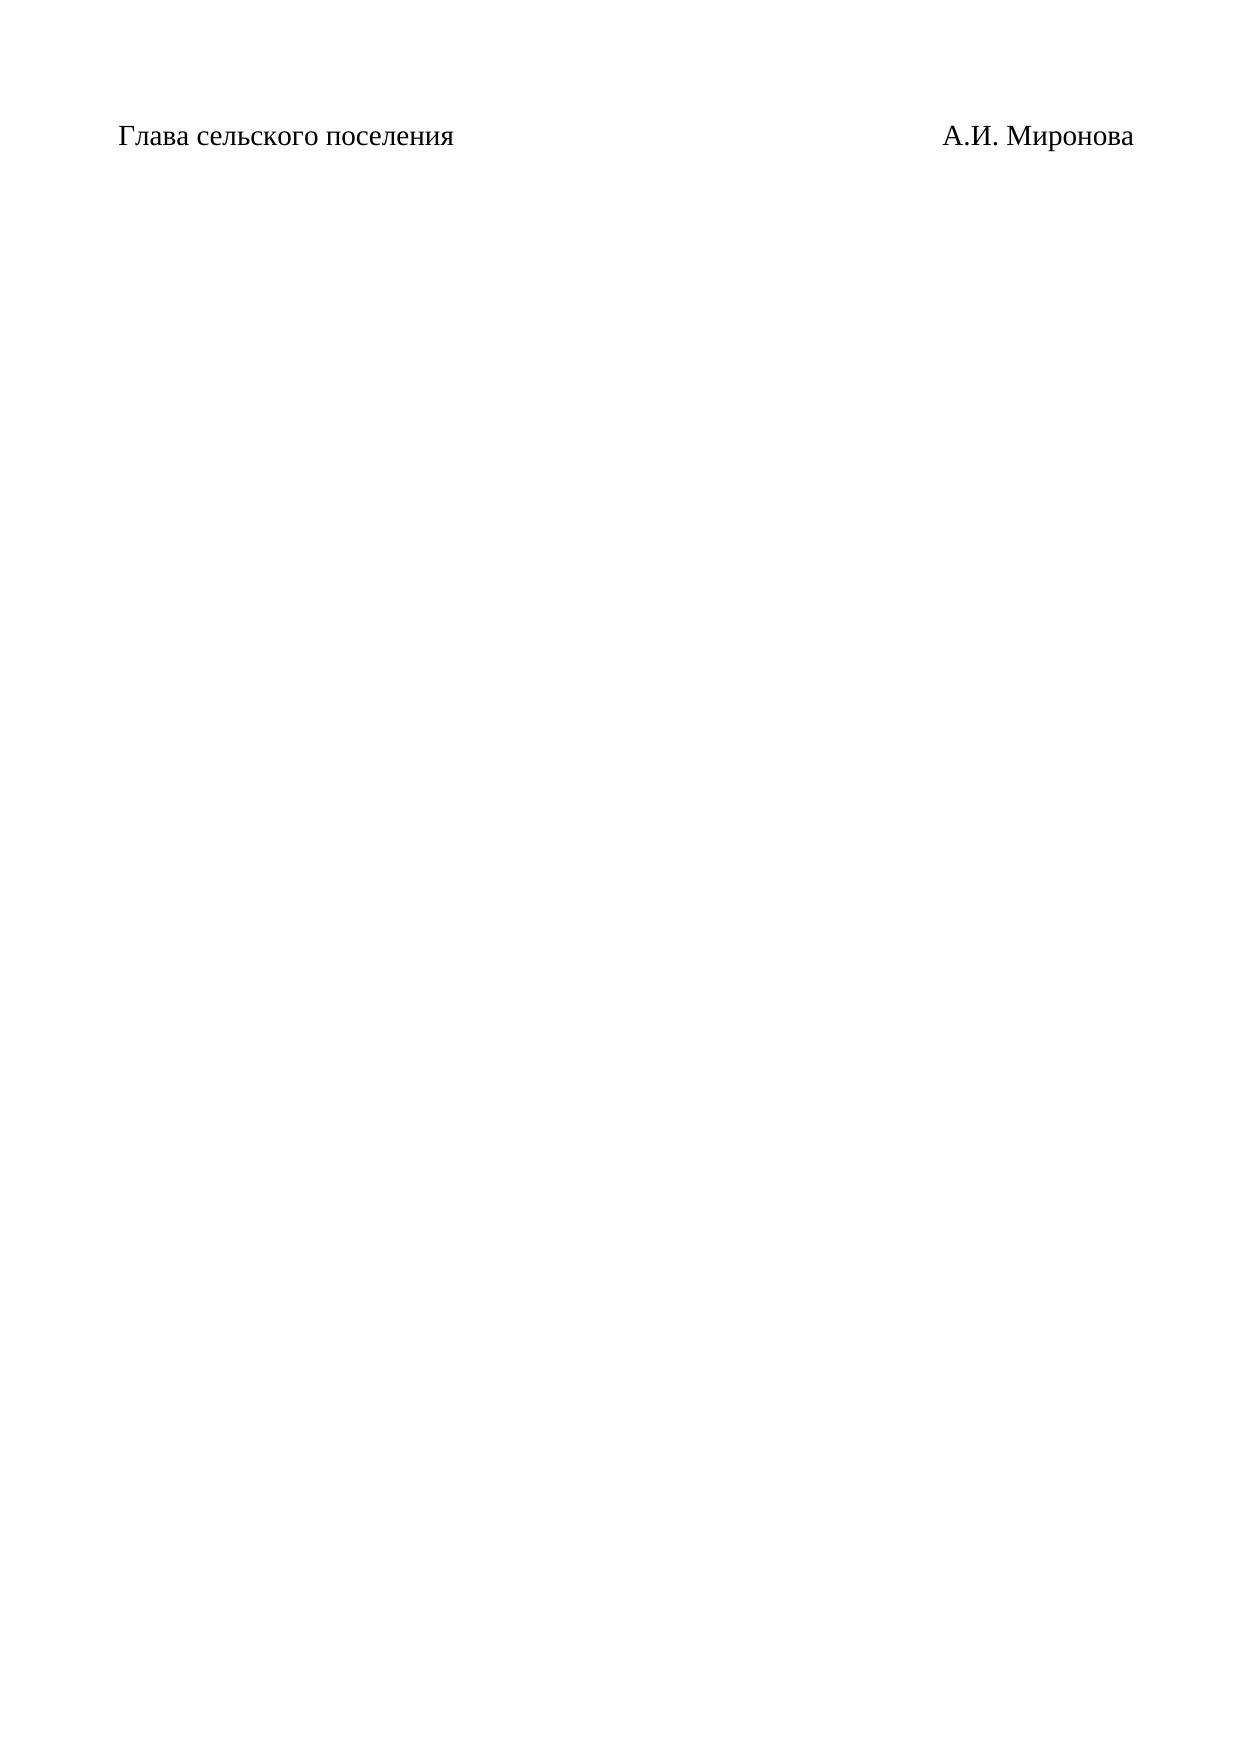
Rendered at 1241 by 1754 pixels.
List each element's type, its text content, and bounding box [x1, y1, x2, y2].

text Глава сельского поселения А.И. Миронова [118, 118, 1152, 152]
